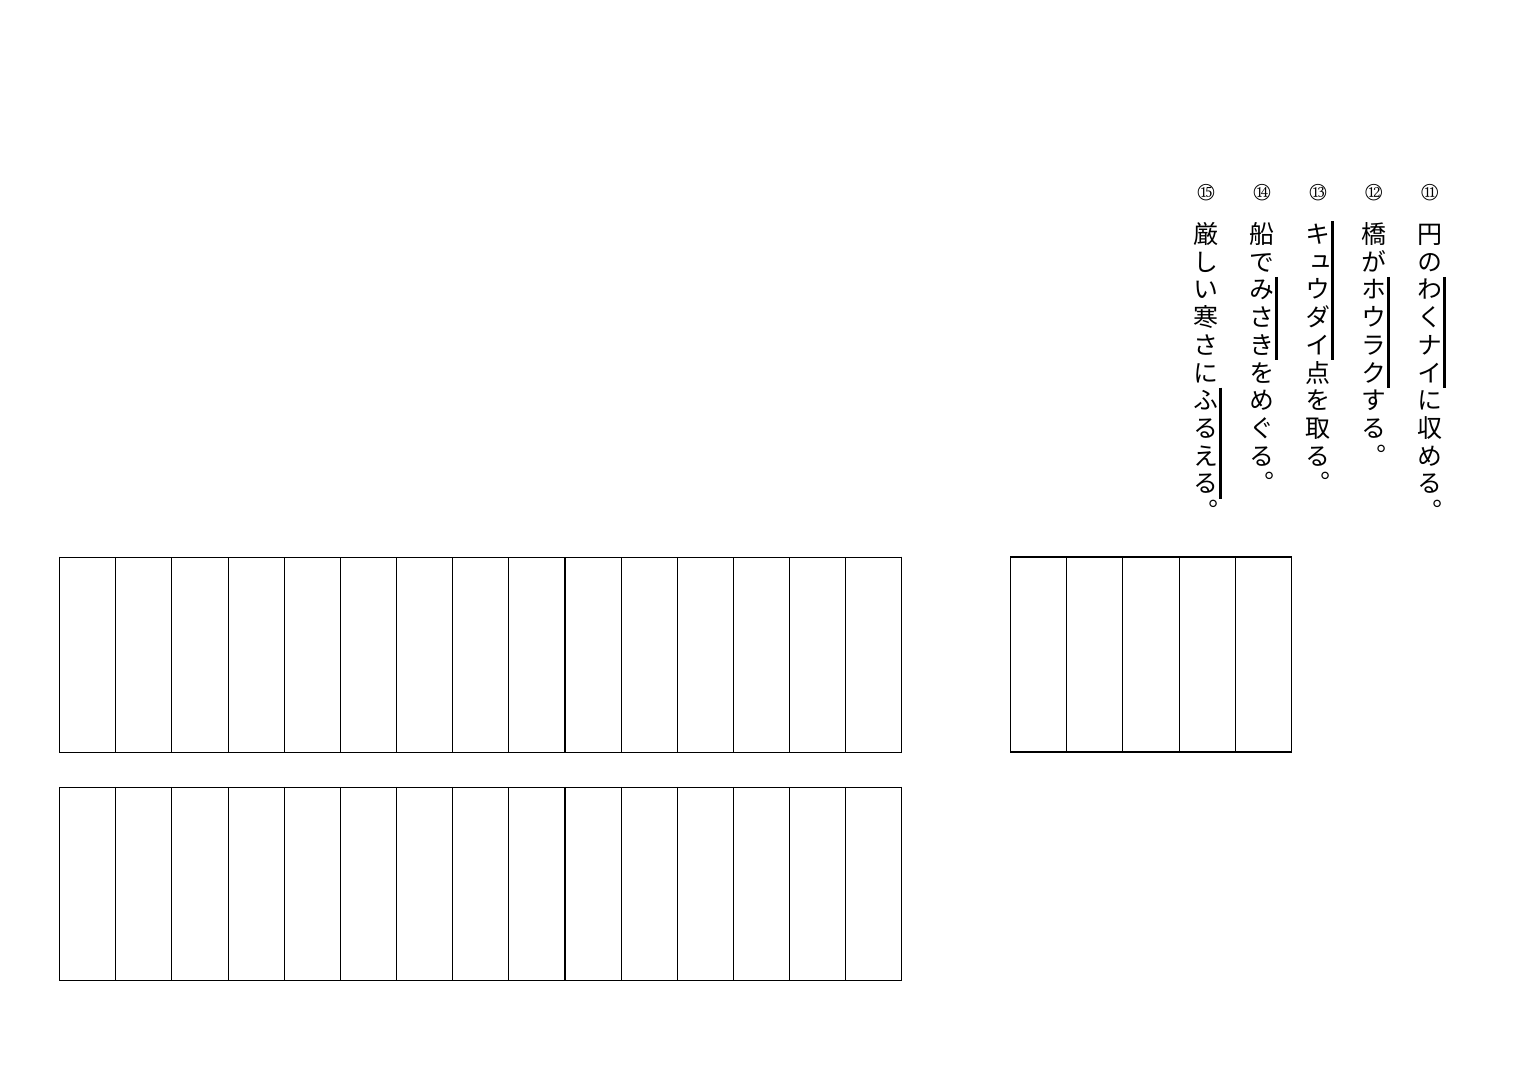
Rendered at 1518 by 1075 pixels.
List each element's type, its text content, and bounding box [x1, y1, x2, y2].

text ⑭ 船でみさきをめぐる。 [1234, 166, 1290, 969]
text ⑪ 円のわくナイに収める。 [1402, 166, 1458, 969]
text ⑮ 厳しい寒さにふるえる。 [1178, 166, 1234, 969]
text ⑬ キュウダイ点を取る。 [1290, 166, 1346, 969]
text ⑫ 橋がホウラクする。 [1346, 166, 1402, 969]
